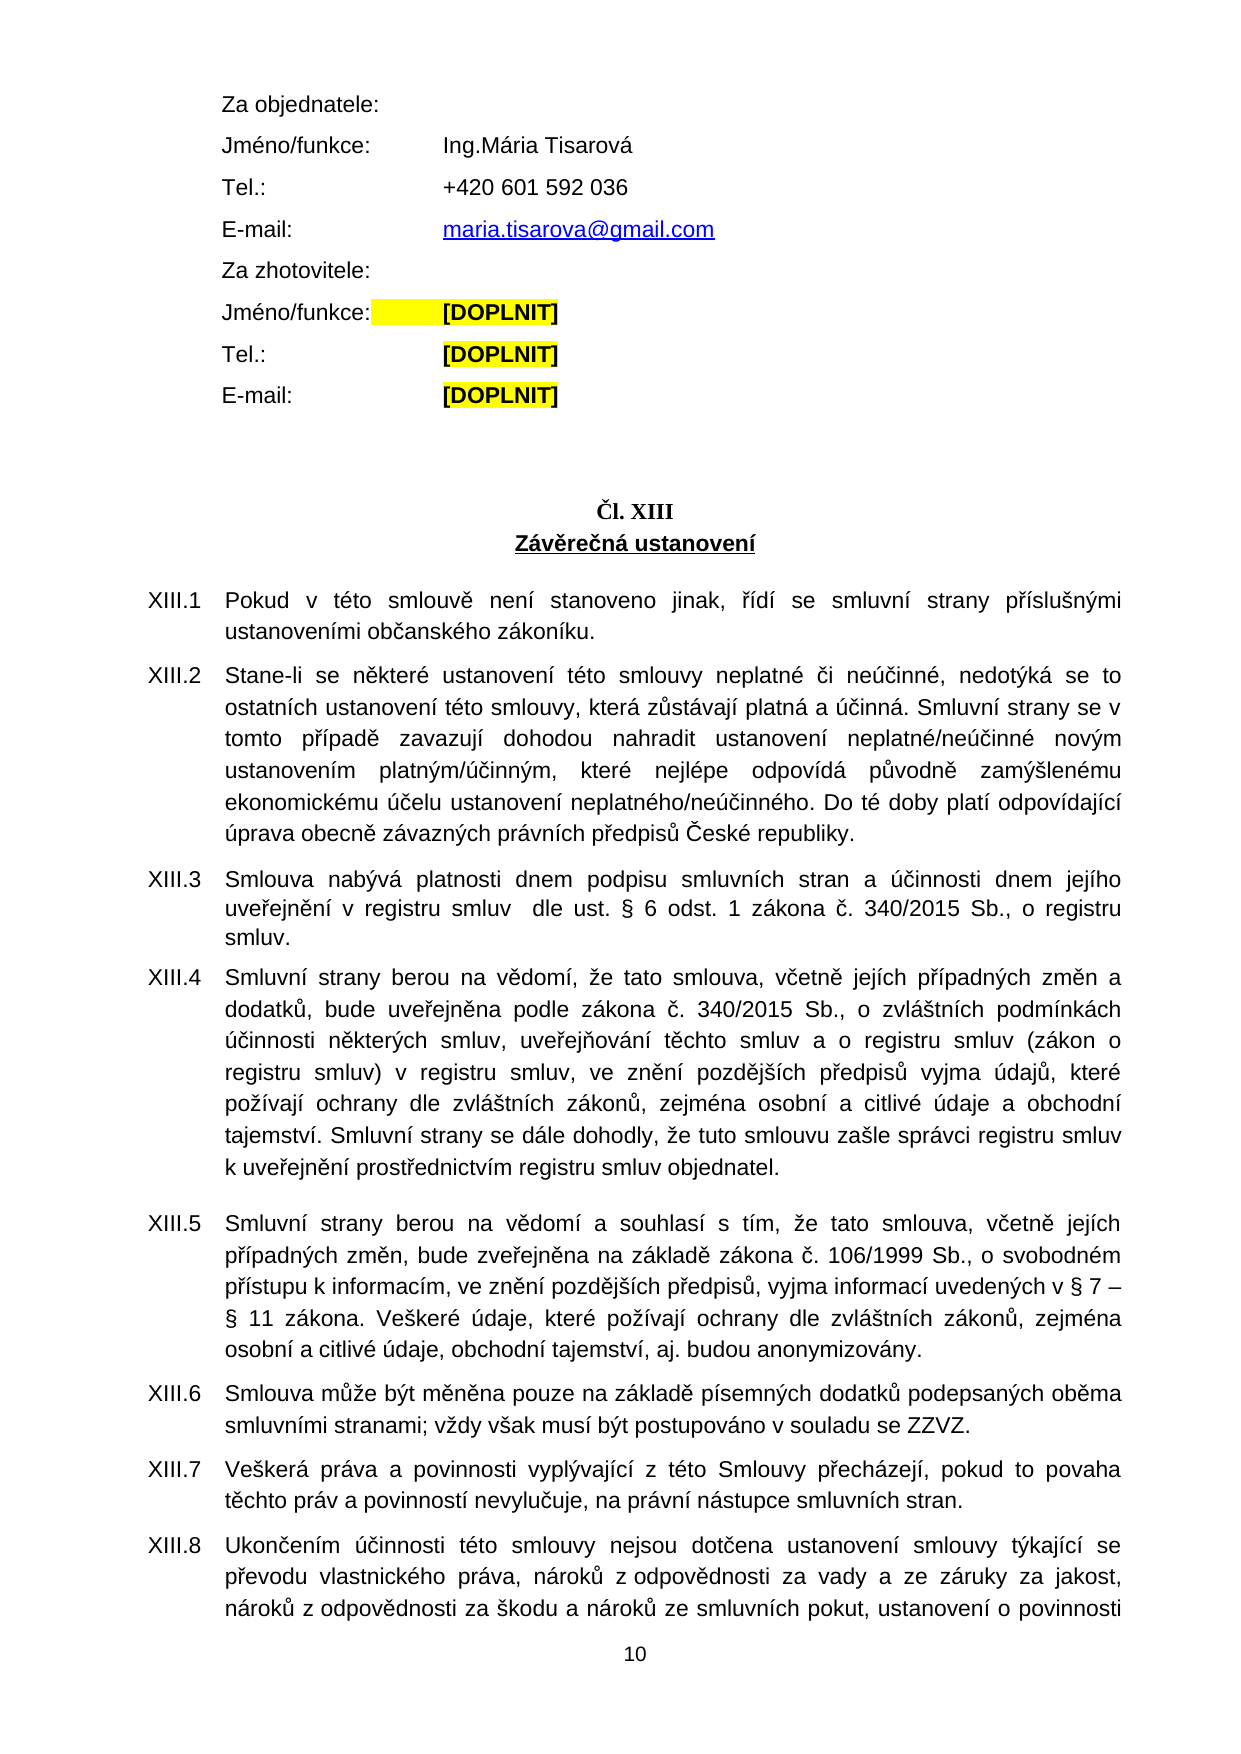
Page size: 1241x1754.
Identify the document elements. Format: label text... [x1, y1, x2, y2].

text Tel.: [DOPLNIT] [192, 339, 1122, 368]
list Smluvní strany berou na vědomí a souhlasí s tím, že tato smlouva, včetně jejích případných změn, bude zveřejněna na základě zákona č. 106/1999 Sb., o svobodném přístupu k informacím, ve znění pozdějších předpisů, vyjma informací uvedených v § 7 – § 11 zákona. Veškeré údaje, které požívají ochrany dle zvláštních zákonů, zejména osobní a citlivé údaje, obchodní tajemství, aj. budou anonymizovány. [148, 1210, 1122, 1363]
list Smluvní strany berou na vědomí, že tato smlouva, včetně jejích případných změn a dodatků, bude uveřejněna podle zákona č. 340/2015 Sb., o zvláštních podmínkách účinnosti některých smluv, uveřejňování těchto smluv a o registru smluv (zákon o registru smluv) v registru smluv, ve znění pozdějších předpisů vyjma údajů, které požívají ochrany dle zvláštních zákonů, zejména osobní a citlivé údaje a obchodní tajemství. Smluvní strany se dále dohodly, že tuto smlouvu zašle správci registru smluv k uveřejnění prostřednictvím registru smluv objednatel. [148, 964, 1122, 1180]
list Veškerá práva a povinnosti vyplývající z této Smlouvy přecházejí, pokud to povaha těchto práv a povinností nevylučuje, na právní nástupce smluvních stran. [148, 1456, 1122, 1514]
text Tel.: +420 601 592 036 [192, 172, 1122, 201]
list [148, 1532, 1122, 1621]
text Za zhotovitele: [192, 255, 1122, 284]
list Smlouva může být měněna pouze na základě písemných dodatků podepsaných oběma smluvními stranami; vždy však musí být postupováno v souladu se ZZVZ. [148, 1380, 1122, 1438]
text E-mail: maria.tisarova@gmail.com [192, 214, 1122, 243]
text Jméno/funkce: [DOPLNIT] [192, 297, 1122, 326]
list Smlouva nabývá platnosti dnem podpisu smluvních stran a účinnosti dnem jejího uveřejnění v registru smluv dle ust. § 6 odst. 1 zákona č. 340/2015 Sb., o registru smluv. [148, 864, 1122, 952]
text Závěrečná ustanovení [148, 498, 1122, 556]
text Za objednatele: [221, 89, 1122, 118]
list Stane-li se některé ustanovení této smlouvy neplatné či neúčinné, nedotýká se to ostatních ustanovení této smlouvy, která zůstávají platná a účinná. Smluvní strany se v tomto případě zavazují dohodou nahradit ustanovení neplatné/neúčinné novým ustanovením platným/účinným, které nejlépe odpovídá původně zamýšlenému ekonomickému účelu ustanovení neplatného/neúčinného. Do té doby platí odpovídající úprava obecně závazných právních předpisů České republiky. [148, 662, 1122, 846]
text E-mail: [DOPLNIT] [192, 380, 1122, 409]
text Jméno/funkce: Ing.Mária Tisarová [192, 130, 1122, 159]
list Pokud v této smlouvě není stanoveno jinak, řídí se smluvní strany příslušnými ustanoveními občanského zákoníku. [148, 587, 1122, 644]
